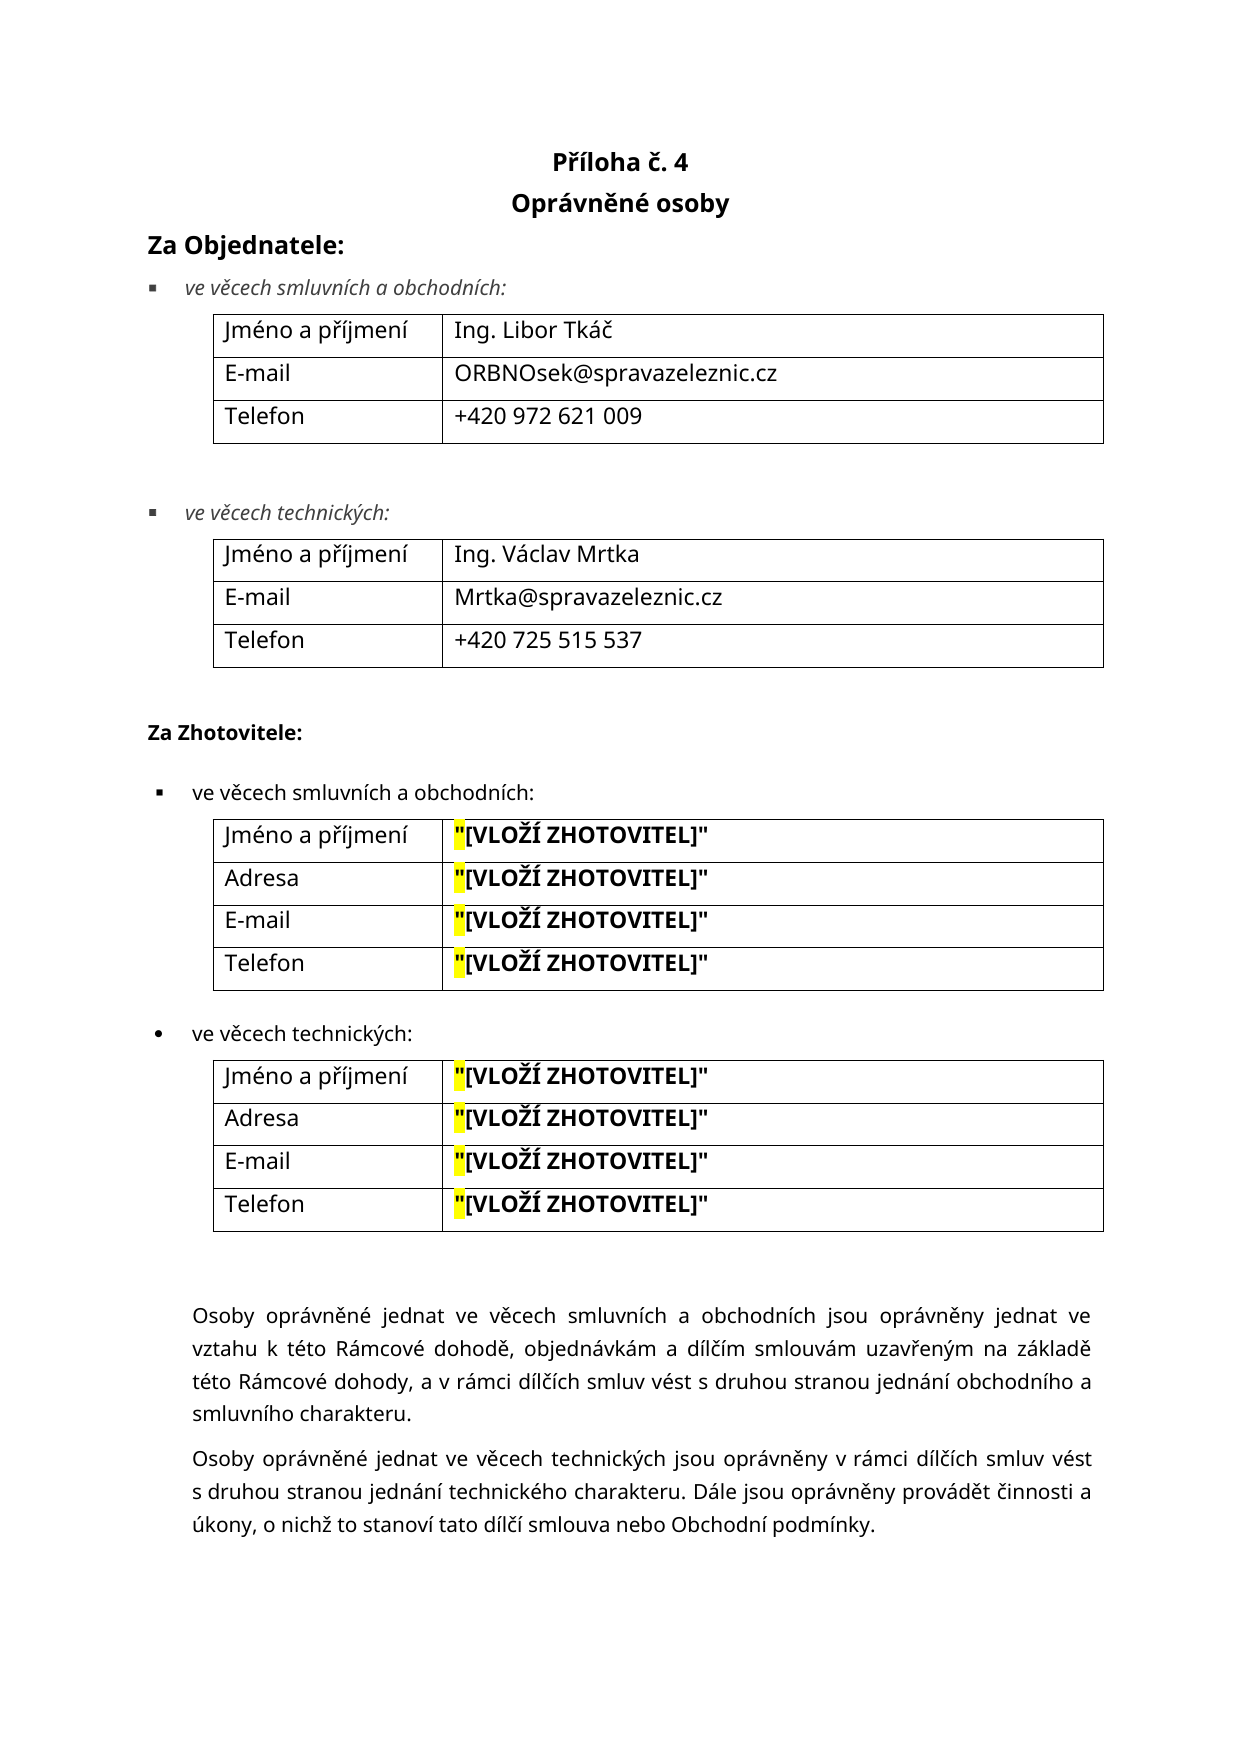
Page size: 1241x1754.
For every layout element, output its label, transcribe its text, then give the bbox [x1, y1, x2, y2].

table_cell [443, 863, 1103, 904]
table_cell E-mail [214, 582, 442, 624]
text Za Objednatele: [148, 231, 1093, 260]
table_header Ing. Václav Mrtka [443, 540, 1103, 581]
table_header Jméno a příjmení [214, 1061, 442, 1102]
table_header Jméno a příjmení [214, 820, 442, 862]
table_cell [443, 1146, 1103, 1188]
table_header [443, 820, 1103, 862]
subtitle ve věcech technických: [148, 497, 1093, 526]
table_cell ORBNOsek@spravazeleznic.cz [443, 358, 1103, 400]
table_cell Adresa [214, 863, 442, 904]
table_header Jméno a příjmení [214, 540, 442, 581]
table_cell E-mail [214, 906, 442, 947]
table_header [443, 1061, 1103, 1102]
table_cell [443, 1189, 1103, 1231]
table_cell Mrtka@spravazeleznic.cz [443, 582, 1103, 624]
text Příloha č. 4 [148, 148, 1093, 177]
table_cell E-mail [214, 1146, 442, 1188]
text Oprávněné osoby [148, 189, 1093, 218]
table_header Jméno a příjmení [214, 315, 442, 357]
table_cell +420 972 621 009 [443, 401, 1103, 442]
text Osoby oprávněné jednat ve věcech smluvních a obchodních jsou oprávněny jednat ve vztahu k této Rámcové dohodě, objednávkám a dílčím smlouvám uzavřeným na základě této Rámcové dohody, a v rámci dílčích smluv vést s druhou stranou jednání obchodního a smluvního charakteru. [192, 1302, 1093, 1428]
table_header Ing. Libor Tkáč [443, 315, 1103, 357]
table_cell +420 725 515 537 [443, 625, 1103, 667]
text Osoby oprávněné jednat ve věcech technických jsou oprávněny v rámci dílčích smluv vést s druhou stranou jednání technického charakteru. Dále jsou oprávněny provádět činnosti a úkony, o nichž to stanoví tato dílčí smlouva nebo Obchodní podmínky. [192, 1444, 1093, 1538]
table_cell [443, 1104, 1103, 1145]
list ve věcech smluvních a obchodních: [154, 775, 1093, 807]
table_cell [443, 948, 1103, 990]
subtitle ve věcech smluvních a obchodních: [148, 273, 1093, 302]
text Za Zhotovitele: [148, 718, 1093, 746]
table_cell Telefon [214, 1189, 442, 1231]
table_cell Telefon [214, 401, 442, 442]
table_cell Telefon [214, 948, 442, 990]
table_cell E-mail [214, 358, 442, 400]
table_cell Telefon [214, 625, 442, 667]
list ve věcech technických: [155, 1016, 1093, 1047]
table_cell [443, 906, 1103, 947]
table_cell Adresa [214, 1104, 442, 1145]
